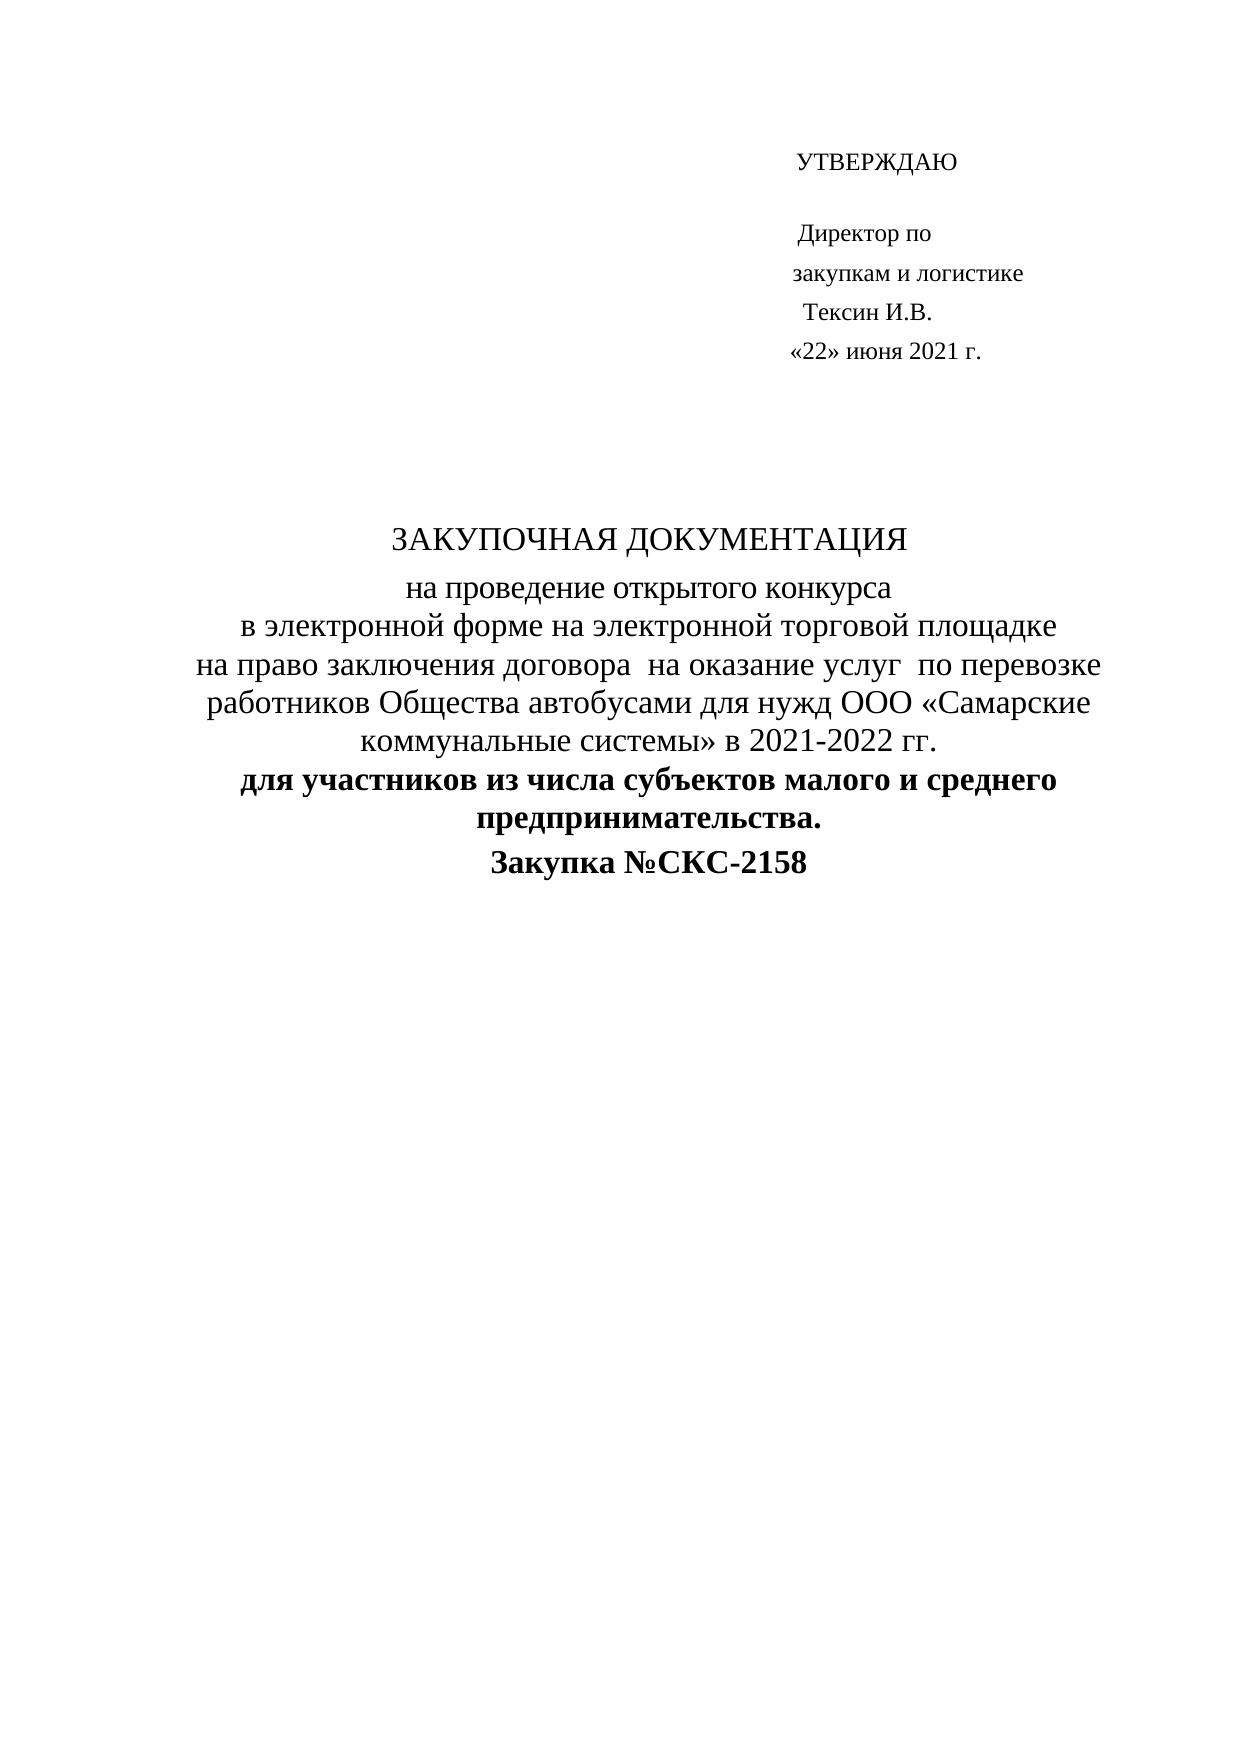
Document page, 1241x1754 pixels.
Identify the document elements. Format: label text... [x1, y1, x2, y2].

text УТВЕРЖДАЮ [796, 147, 1168, 175]
text для участников из числа субъектов малого и среднего предпринимательства. [131, 759, 1166, 836]
text «22» июня 2021 г. [131, 336, 1168, 365]
text в электронной форме на электронной торговой площадке [131, 606, 1166, 644]
text Тексин И.В. [131, 297, 1166, 326]
text ЗАКУПОЧНАЯ ДОКУМЕНТАЦИЯ [131, 519, 1168, 558]
text закупкам и логистике [131, 258, 1166, 287]
text Закупка №СКС-2158 [131, 842, 1166, 880]
text на право заключения договора на оказание услуг по перевозке работников Общества автобусами для нужд ООО «Самарские коммунальные системы» в 2021-2022 гг. [131, 644, 1166, 759]
text Директор по [131, 218, 1166, 247]
text на проведение открытого конкурса [131, 567, 1166, 606]
